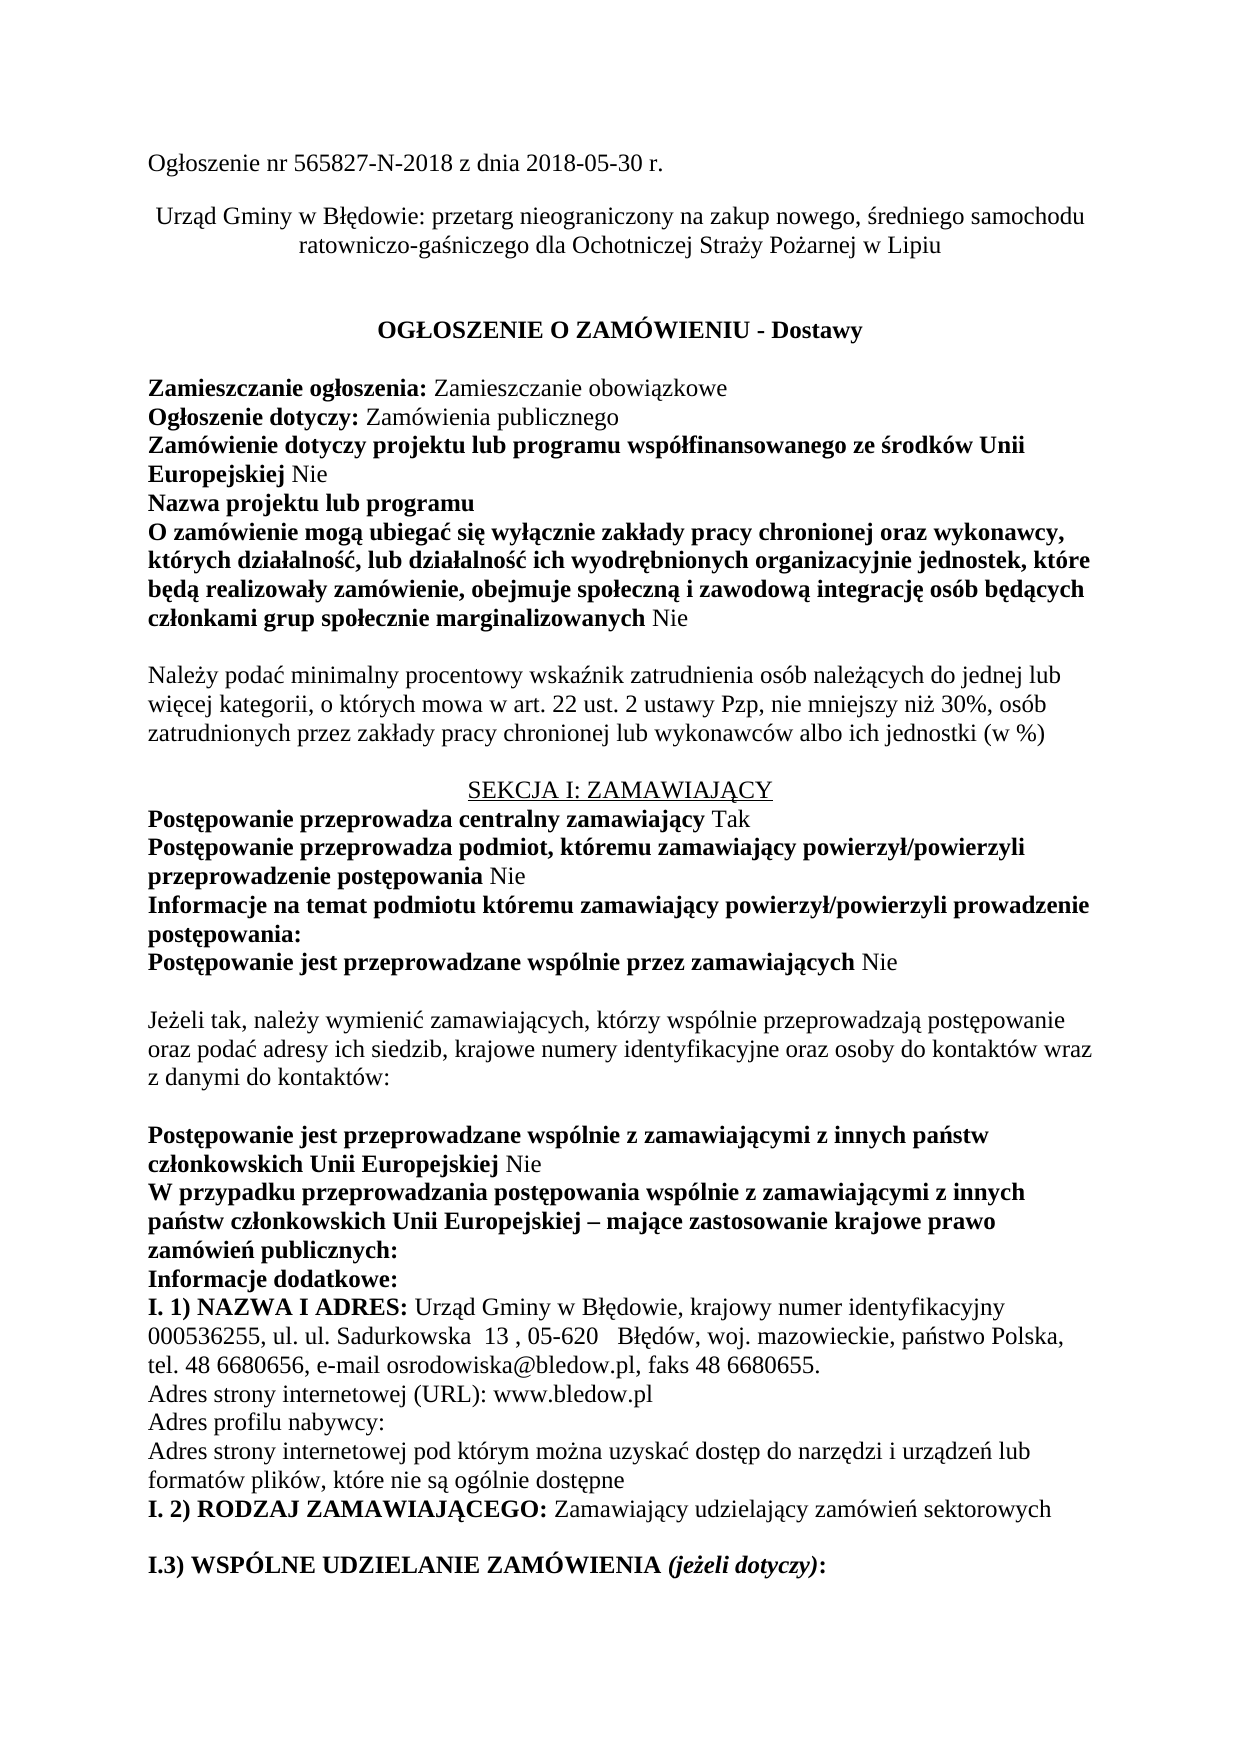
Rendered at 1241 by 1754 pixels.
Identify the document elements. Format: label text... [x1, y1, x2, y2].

text O zamówienie mogą ubiegać się wyłącznie zakłady pracy chronionej oraz wykonawcy, których działalność, lub działalność ich wyodrębnionych organizacyjnie jednostek, które będą realizowały zamówienie, obejmuje społeczną i zawodową integrację osób będących członkami grup społecznie marginalizowanych Nie [148, 517, 1093, 632]
text Ogłoszenie dotyczy: Zamówienia publicznego [148, 402, 1093, 431]
text Informacje na temat podmiotu któremu zamawiający powierzył/powierzyli prowadzenie postępowania: Postępowanie jest przeprowadzane wspólnie przez zamawiających Nie [148, 890, 1093, 976]
text OGŁOSZENIE O ZAMÓWIENIU - Dostawy [148, 316, 1093, 344]
text Zamówienie dotyczy projektu lub programu współfinansowanego ze środków Unii Europejskiej Nie Nazwa projektu lub programu [148, 431, 1093, 517]
text I. 1) NAZWA I ADRES: Urząd Gminy w Błędowie, krajowy numer identyfikacyjny 000536255, ul. ul. Sadurkowska 13 , 05-620 Błędów, woj. mazowieckie, państwo Polska, tel. 48 6680656, e-mail osrodowiska@bledow.pl, faks 48 6680655. Adres strony internetowej (URL): www.bledow.pl Adres profilu nabywcy: Adres strony internetowej pod którym można uzyskać dostęp do narzędzi i urządzeń lub formatów plików, które nie są ogólnie dostępne [148, 1292, 1093, 1494]
text Urząd Gminy w Błędowie: przetarg nieograniczony na zakup nowego, średniego samochodu ratowniczo-gaśniczego dla Ochotniczej Straży Pożarnej w Lipiu [148, 201, 1093, 287]
text Należy podać minimalny procentowy wskaźnik zatrudnienia osób należących do jednej lub więcej kategorii, o których mowa w art. 22 ust. 2 ustawy Pzp, nie mniejszy niż 30%, osób zatrudnionych przez zakłady pracy chronionej lub wykonawców albo ich jednostki (w %) [148, 632, 1093, 775]
text I.3) WSPÓLNE UDZIELANIE ZAMÓWIENIA (jeżeli dotyczy): [148, 1550, 1093, 1579]
text W przypadku przeprowadzania postępowania wspólnie z zamawiającymi z innych państw członkowskich Unii Europejskiej – mające zastosowanie krajowe prawo zamówień publicznych: Informacje dodatkowe: [148, 1177, 1093, 1292]
text Ogłoszenie nr 565827-N-2018 z dnia 2018-05-30 r. [148, 148, 1093, 176]
text Zamieszczanie ogłoszenia: Zamieszczanie obowiązkowe [148, 373, 1093, 402]
text I. 2) RODZAJ ZAMAWIAJĄCEGO: Zamawiający udzielający zamówień sektorowych [148, 1494, 1093, 1550]
text Postępowanie przeprowadza centralny zamawiający Tak [148, 804, 1093, 832]
text SEKCJA I: ZAMAWIAJĄCY [148, 775, 1093, 804]
text Postępowanie przeprowadza podmiot, któremu zamawiający powierzył/powierzyli przeprowadzenie postępowania Nie [148, 832, 1093, 890]
text Jeżeli tak, należy wymienić zamawiających, którzy wspólnie przeprowadzają postępowanie oraz podać adresy ich siedzib, krajowe numery identyfikacyjne oraz osoby do kontaktów wraz z danymi do kontaktów: Postępowanie jest przeprowadzane wspólnie z zamawiającymi z innych państw członkowskich Unii Europejskiej Nie [148, 976, 1093, 1177]
